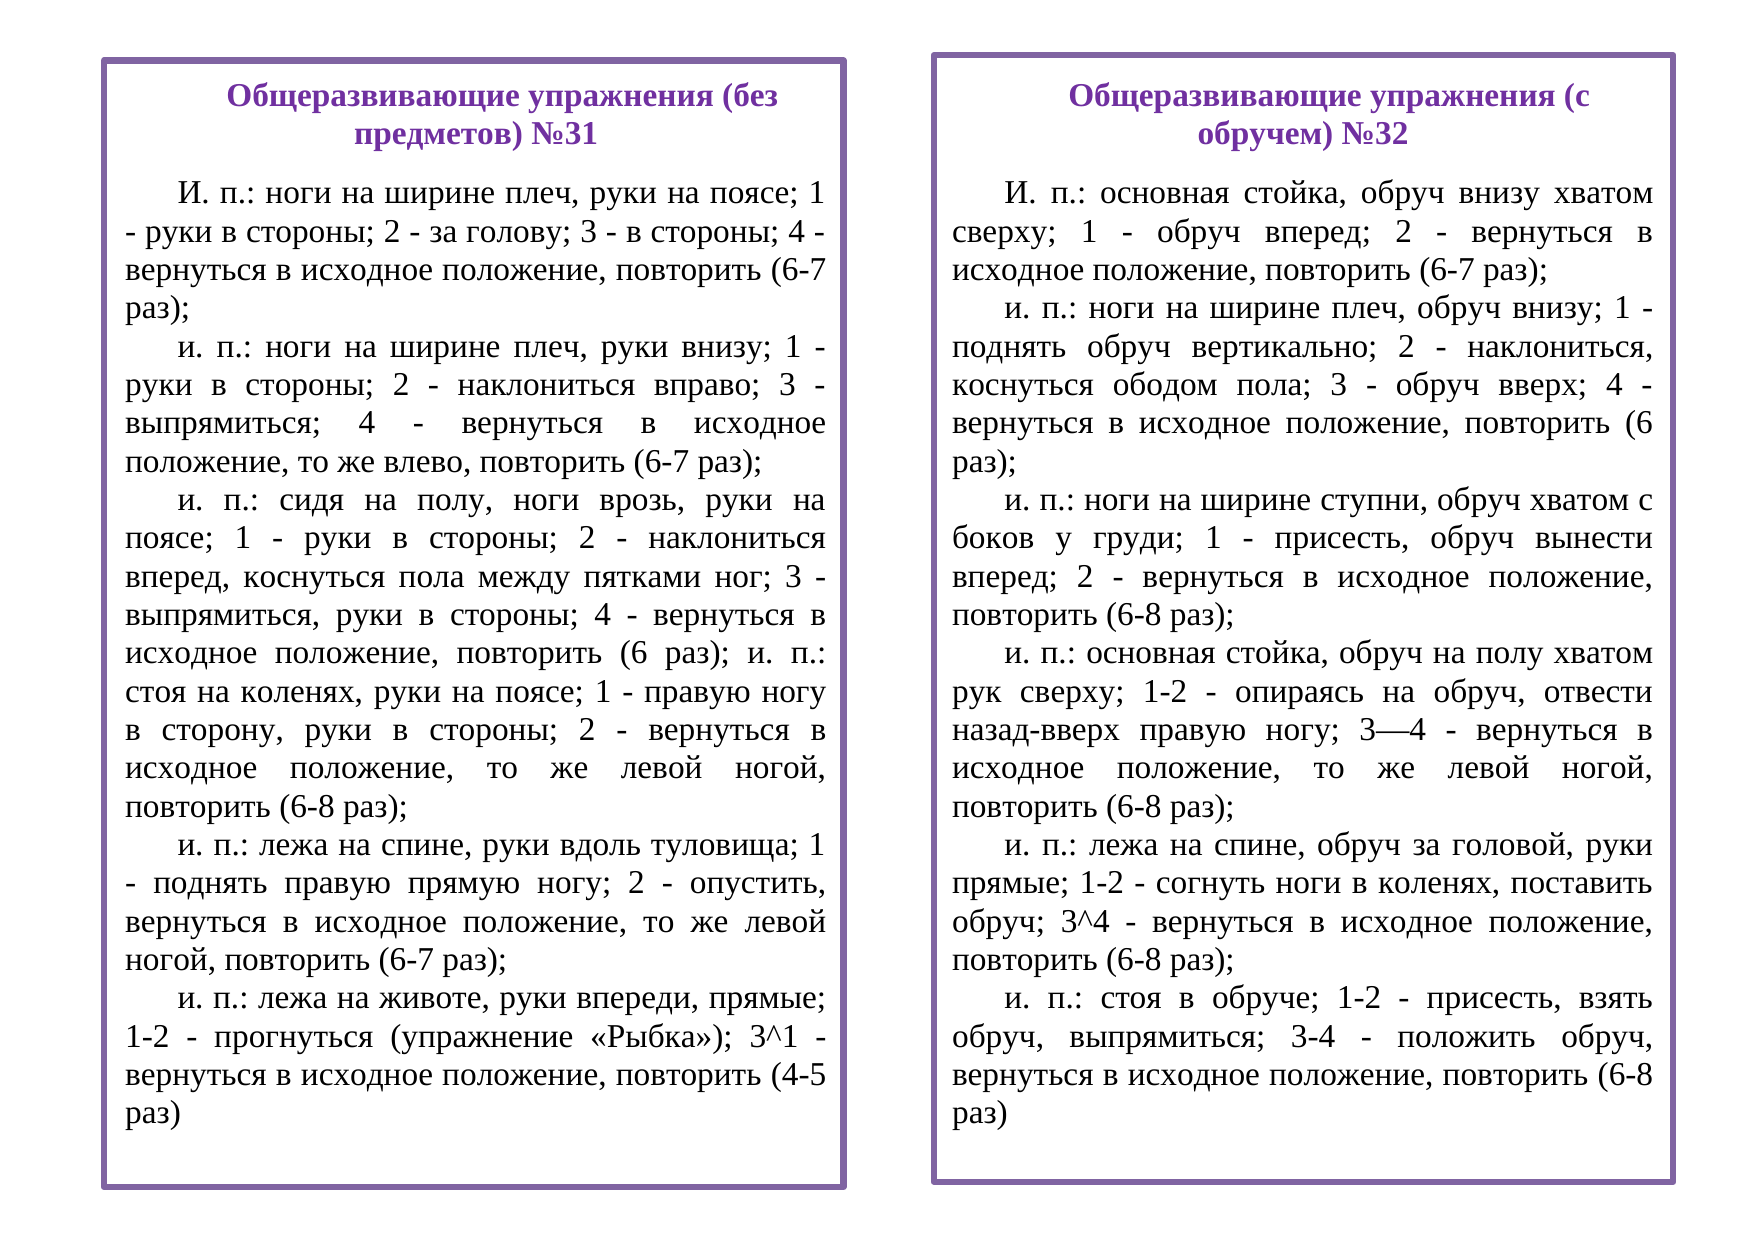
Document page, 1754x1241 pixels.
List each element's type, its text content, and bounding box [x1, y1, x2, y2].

text И. п.: основная стойка, обруч внизу хватом сверху; 1 - обруч вперед; 2 - вернуться в исходное положение, повторить (6-7 раз); [952, 172, 1654, 287]
text и. п.: ноги на ширине ступни, обруч хватом с боков у груди; 1 - присесть, обруч вынести вперед; 2 - вернуться в исходное положение, повторить (6-8 раз); [952, 479, 1654, 632]
text и. п.: лежа на спине, обруч за головой, руки прямые; 1-2 - согнуть ноги в коленях, поставить обруч; 3^4 - вернуться в исходное положение, повторить (6-8 раз); [952, 824, 1654, 977]
text Общеразвивающие упражнения (без предметов) №31 [125, 75, 827, 152]
text Общеразвивающие упражнения (с обручем) №32 [952, 75, 1654, 152]
text и. п.: основная стойка, обруч на полу хватом рук сверху; 1-2 - опираясь на обруч, отвести назад-вверх правую ногу; 3—4 - вернуться в исходное положение, то же левой ногой, повторить (6-8 раз); [952, 632, 1654, 824]
text и. п.: сидя на полу, ноги врозь, руки на поясе; 1 - руки в стороны; 2 - наклониться вперед, коснуться пола между пятками ног; 3 - выпрямиться, руки в стороны; 4 - вернуться в исходное положение, повторить (6 раз); и. п.: стоя на коленях, руки на поясе; 1 - правую ногу в сторону, руки в стороны; 2 - вернуться в исходное положение, то же левой ногой, повторить (6-8 раз); [125, 479, 827, 824]
text и. п.: ноги на ширине плеч, руки внизу; 1 - руки в стороны; 2 - наклониться вправо; 3 - выпрямиться; 4 - вернуться в исходное положение, то же влево, повторить (6-7 раз); [125, 326, 827, 479]
text и. п.: стоя в обруче; 1-2 - присесть, взять обруч, выпрямиться; 3-4 - положить обруч, вернуться в исходное положение, повторить (6-8 раз) [952, 977, 1654, 1131]
text и. п.: лежа на спине, руки вдоль туловища; 1 - поднять правую прямую ногу; 2 - опустить, вернуться в исходное положение, то же левой ногой, повторить (6-7 раз); [125, 824, 827, 977]
text и. п.: ноги на ширине плеч, обруч внизу; 1 - поднять обруч вертикально; 2 - наклониться, коснуться ободом пола; 3 - обруч вверх; 4 - вернуться в исходное положение, повторить (6 раз); [952, 287, 1654, 479]
text И. п.: ноги на ширине плеч, руки на поясе; 1 - руки в стороны; 2 - за голову; 3 - в стороны; 4 - вернуться в исходное положение, повторить (6-7 раз); [125, 172, 827, 326]
text и. п.: лежа на животе, руки впереди, прямые; 1-2 - прогнуться (упражнение «Рыбка»); 3^1 - вернуться в исходное положение, повторить (4-5 раз) [125, 977, 827, 1131]
